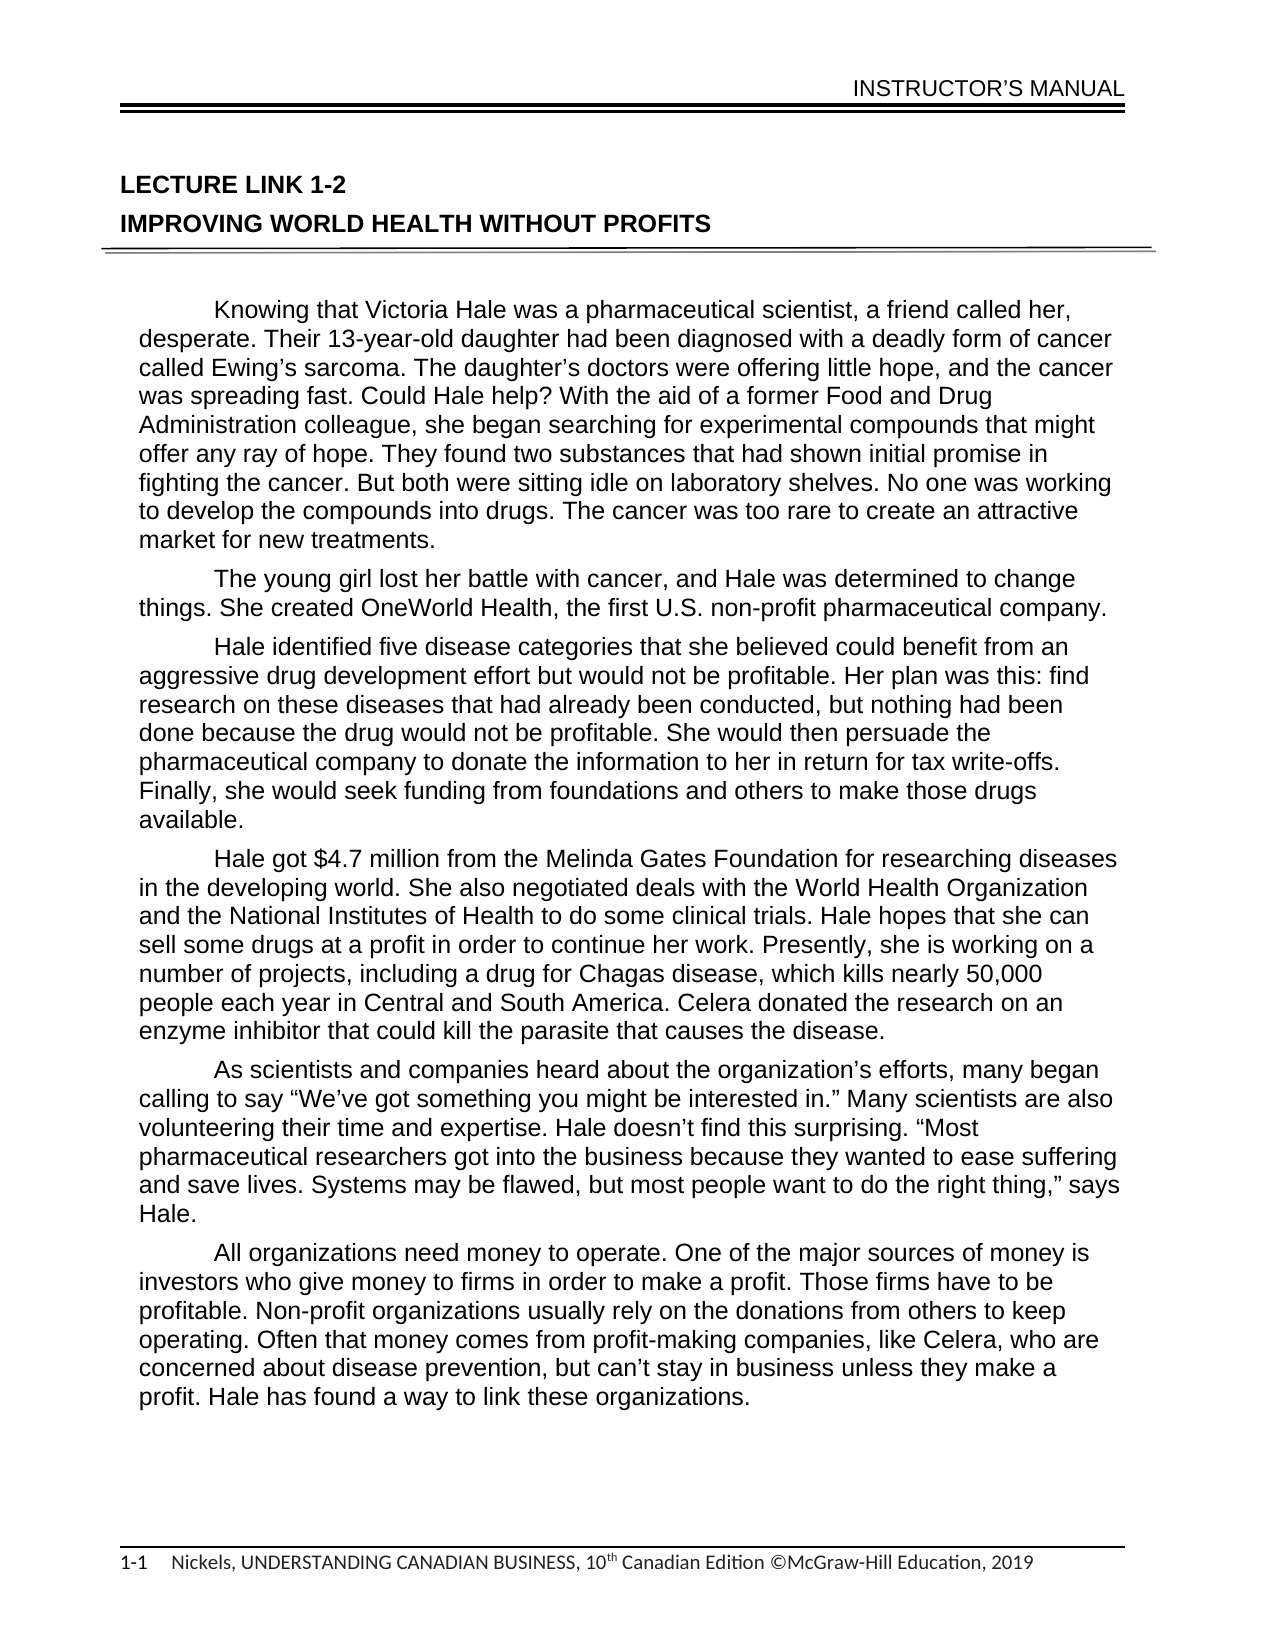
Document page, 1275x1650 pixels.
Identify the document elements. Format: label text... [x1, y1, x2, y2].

text Hale identified five disease categories that she believed could benefit from an aggressive drug development effort but would not be profitable. Her plan was this: find research on these diseases that had already been conducted, but nothing had been done because the drug would not be profitable. She would then persuade the pharmaceutical company to donate the information to her in return for tax write-offs. Finally, she would seek funding from foundations and others to make those drugs available. [139, 632, 1125, 833]
text As scientists and companies heard about the organization’s efforts, many began calling to say “We’ve got something you might be interested in.” Many scientists are also volunteering their time and expertise. Hale doesn’t find this surprising. “Most pharmaceutical researchers got into the business because they wanted to ease suffering and save lives. Systems may be flawed, but most people want to do the right thing,” says Hale. [139, 1056, 1125, 1228]
text IMPROVING WORLD HEALTH WITHOUT PROFITS [120, 209, 1125, 238]
text The young girl lost her battle with cancer, and Hale was determined to change things. She created OneWorld Health, the first U.S. non-profit pharmaceutical company. [139, 564, 1125, 622]
text All organizations need money to operate. One of the major sources of money is investors who give money to firms in order to make a profit. Those firms have to be profitable. Non-profit organizations usually rely on the donations from others to keep operating. Often that money comes from profit-making companies, like Celera, who are concerned about disease prevention, but can’t stay in business unless they make a profit. Hale has found a way to link these organizations. [139, 1238, 1125, 1411]
text LECTURE LINK 1-2 [120, 170, 1125, 198]
text Hale got $4.7 million from the Melinda Gates Foundation for researching diseases in the developing world. She also negotiated deals with the World Health Organization and the National Institutes of Health to do some clinical trials. Hale hopes that she can sell some drugs at a profit in order to continue her work. Presently, she is working on a number of projects, including a drug for Chagas disease, which kills nearly 50,000 people each year in Central and South America. Celera donated the research on an enzyme inhibitor that could kill the parasite that causes the disease. [139, 844, 1125, 1045]
text Knowing that Victoria Hale was a pharmaceutical scientist, a friend called her, desperate. Their 13-year-old daughter had been diagnosed with a deadly form of cancer called Ewing’s sarcoma. The daughter’s doctors were offering little hope, and the cancer was spreading fast. Could Hale help? With the aid of a former Food and Drug Administration colleague, she began searching for experimental compounds that might offer any ray of hope. They found two substances that had shown initial promise in fighting the cancer. But both were sitting idle on laboratory shelves. No one was working to develop the compounds into drugs. The cancer was too rare to create an attractive market for new treatments. [139, 295, 1125, 554]
